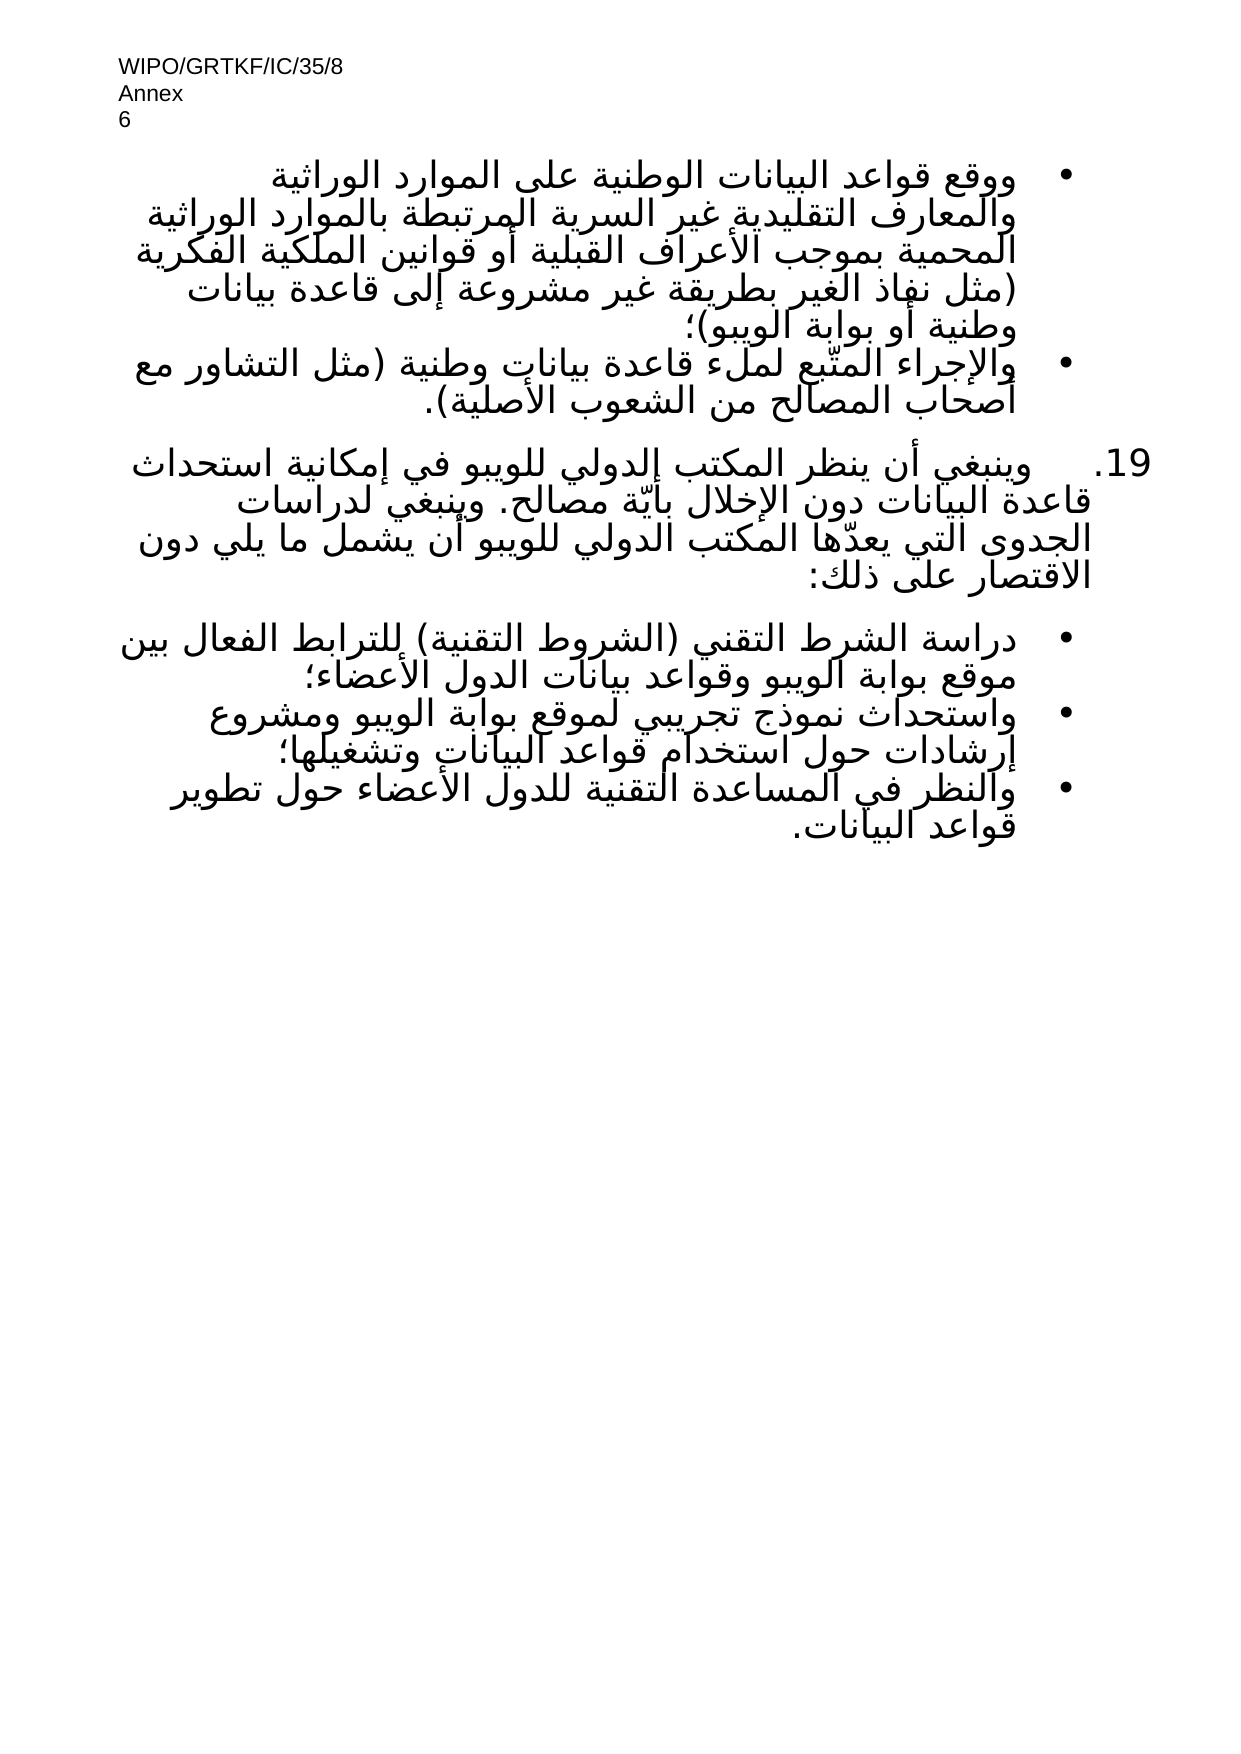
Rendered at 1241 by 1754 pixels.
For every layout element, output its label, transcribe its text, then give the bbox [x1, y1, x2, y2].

list دراسة الشرط التقني (الشروط التقنية) للترابط الفعال بين موقع بوابة الويبو وقواعد بيانات الدول الأعضاء؛ [118, 621, 1055, 696]
list واستحداث نموذج تجريبي لموقع بوابة الويبو ومشروع إرشادات حول استخدام قواعد البيانات وتشغيلها؛ [118, 696, 1055, 771]
list والإجراء المتّبع لملء قاعدة بيانات وطنية (مثل التشاور مع أصحاب المصالح من الشعوب الأصلية). [118, 346, 1055, 421]
list وينبغي أن ينظر المكتب الدولي للويبو في إمكانية استحداث قاعدة البيانات دون الإخلال بأيّة مصالح. وينبغي لدراسات الجدوى التي يعدّها المكتب الدولي للويبو أن يشمل ما يلي دون الاقتصار على ذلك: [118, 446, 1092, 596]
list ووقع قواعد البيانات الوطنية على الموارد الوراثية والمعارف التقليدية غير السرية المرتبطة بالموارد الوراثية المحمية بموجب الأعراف القبلية أو قوانين الملكية الفكرية (مثل نفاذ الغير بطريقة غير مشروعة إلى قاعدة بيانات وطنية أو بوابة الويبو)؛ [118, 158, 1055, 346]
list والنظر في المساعدة التقنية للدول الأعضاء حول تطوير قواعد البيانات. [118, 771, 1055, 846]
